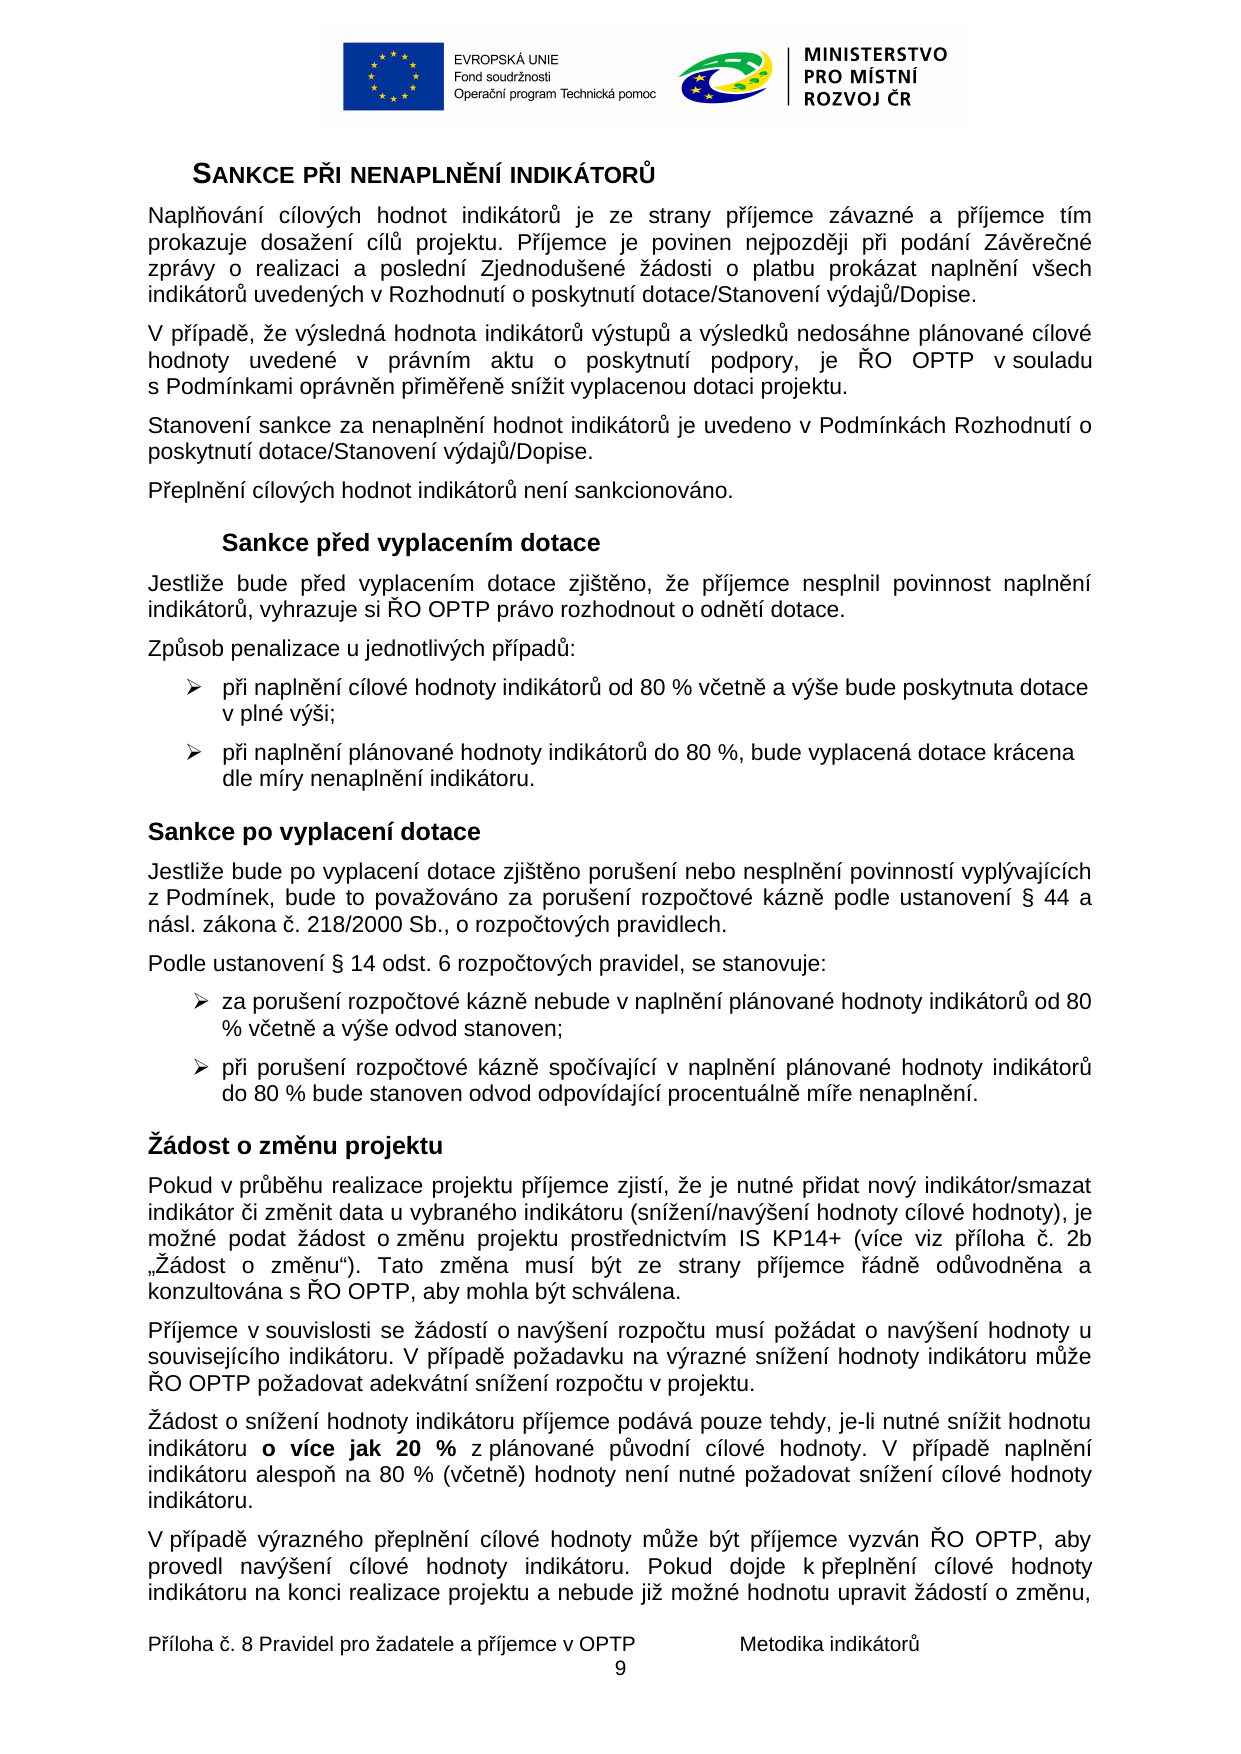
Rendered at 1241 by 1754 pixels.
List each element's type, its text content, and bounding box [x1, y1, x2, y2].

picture [321, 21, 969, 133]
text Pokud v průběhu realizace projektu příjemce zjistí, že je nutné přidat nový indikátor/smazat indikátor či změnit data u vybraného indikátoru (snížení/navýšení hodnoty cílové hodnoty), je možné podat žádost o změnu projektu prostřednictvím IS KP14+ (více viz příloha č. 2b „Žádost o změnu“). Tato změna musí být ze strany příjemce řádně odůvodněna a konzultována s ŘO OPTP, aby mohla být schválena. [148, 1172, 1092, 1304]
text Jestliže bude před vyplacením dotace zjištěno, že příjemce nesplnil povinnost naplnění indikátorů, vyhrazuje si ŘO OPTP právo rozhodnout o odnětí dotace. [148, 570, 1092, 622]
list za porušení rozpočtové kázně nebude v naplnění plánované hodnoty indikátorů od 80 % včetně a výše odvod stanoven; [192, 988, 1093, 1041]
text Příjemce v souvislosti se žádostí o navýšení rozpočtu musí požádat o navýšení hodnoty u souvisejícího indikátoru. V případě požadavku na výrazné snížení hodnoty indikátoru může ŘO OPTP požadovat adekvátní snížení rozpočtu v projektu. [148, 1317, 1092, 1396]
text Jestliže bude po vyplacení dotace zjištěno porušení nebo nesplnění povinností vyplývajících z Podmínek, bude to považováno za porušení rozpočtové kázně podle ustanovení § 44 a násl. zákona č. 218/2000 Sb., o rozpočtových pravidlech. [148, 858, 1092, 937]
text Žádost o změnu projektu [148, 1131, 1092, 1160]
text Sankce po vyplacení dotace [148, 817, 1092, 845]
list při naplnění cílové hodnoty indikátorů od 80 % včetně a výše bude poskytnuta dotace v plné výši; [185, 674, 1092, 726]
list při porušení rozpočtové kázně spočívající v naplnění plánované hodnoty indikátorů do 80 % bude stanoven odvod odpovídající procentuálně míře nenaplnění. [192, 1053, 1093, 1106]
text Sankce při nenaplnění indikátorů [192, 156, 1092, 190]
text Způsob penalizace u jednotlivých případů: [148, 635, 1092, 661]
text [148, 1526, 1092, 1605]
text Žádost o snížení hodnoty indikátoru příjemce podává pouze tehdy, je-li nutné snížit hodnotu indikátoru o více jak 20 % z plánované původní cílové hodnoty. V případě naplnění indikátoru alespoň na 80 % (včetně) hodnoty není nutné požadovat snížení cílové hodnoty indikátoru. [148, 1408, 1092, 1514]
list při naplnění plánované hodnoty indikátorů do 80 %, bude vyplacená dotace krácena dle míry nenaplnění indikátoru. [185, 739, 1092, 792]
text V případě, že výsledná hodnota indikátorů výstupů a výsledků nedosáhne plánované cílové hodnoty uvedené v právním aktu o poskytnutí podpory, je ŘO OPTP v souladu s Podmínkami oprávněn přiměřeně snížit vyplacenou dotaci projektu. [148, 320, 1092, 399]
text Podle ustanovení § 14 odst. 6 rozpočtových pravidel, se stanovuje: [148, 949, 1093, 976]
text Přeplnění cílových hodnot indikátorů není sankcionováno. [148, 477, 1092, 503]
text Stanovení sankce za nenaplnění hodnot indikátorů je uvedeno v Podmínkách Rozhodnutí o poskytnutí dotace/Stanovení výdajů/Dopise. [148, 412, 1092, 464]
text Naplňování cílových hodnot indikátorů je ze strany příjemce závazné a příjemce tím prokazuje dosažení cílů projektu. Příjemce je povinen nejpozději při podání Závěrečné zprávy o realizaci a poslední Zjednodušené žádosti o platbu prokázat naplnění všech indikátorů uvedených v Rozhodnutí o poskytnutí dotace/Stanovení výdajů/Dopise. [148, 202, 1092, 308]
text Sankce před vyplacením dotace [222, 528, 1092, 557]
